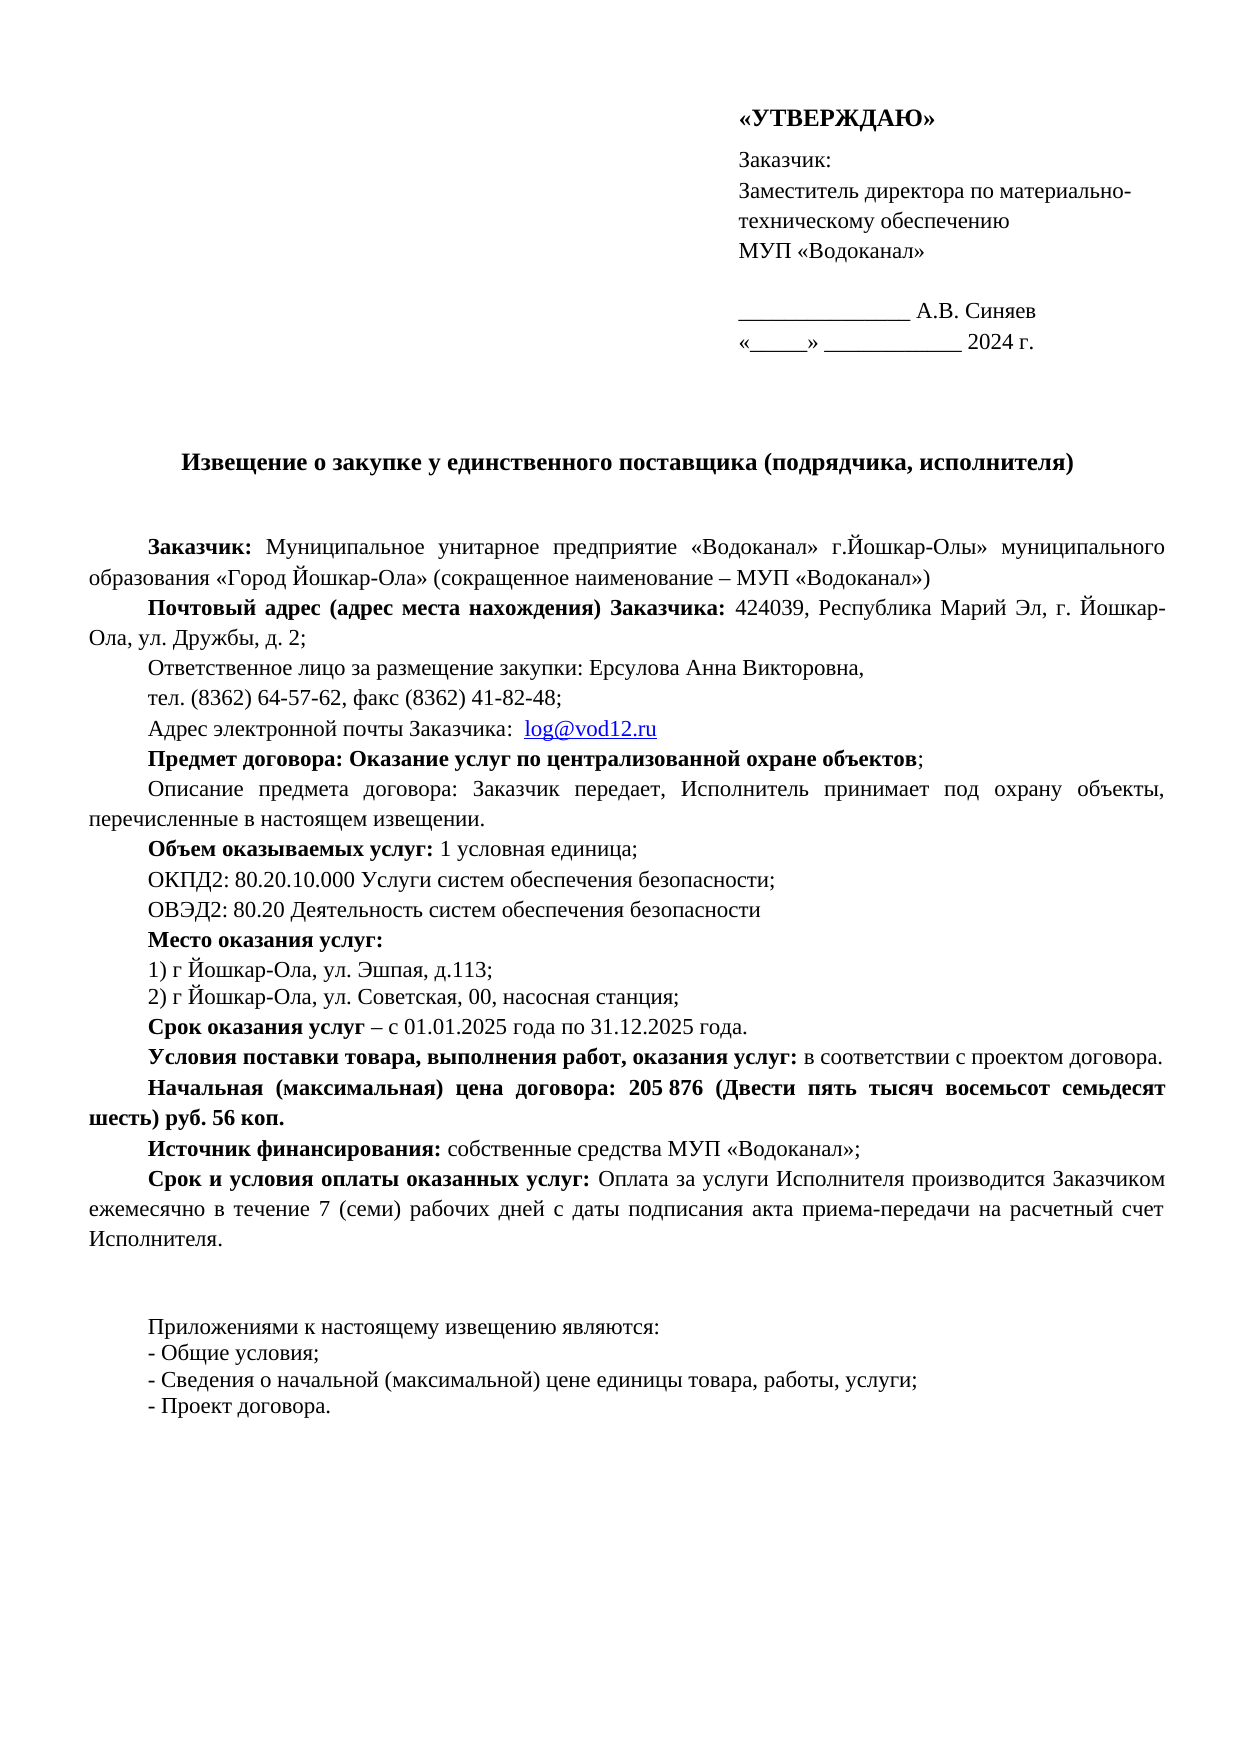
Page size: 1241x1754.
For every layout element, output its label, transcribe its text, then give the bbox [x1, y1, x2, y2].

title Начальная (максимальная) цена договора: 205 876 (Двести пять тысяч восемьсот семьдесят шесть) руб. 56 коп. [89, 1074, 1166, 1131]
text «УТВЕРЖДАЮ» [689, 103, 1166, 132]
text Извещение о закупке у единственного поставщика (подрядчика, исполнителя) [89, 447, 1166, 476]
text _______________ А.В. Синяев [738, 298, 1166, 324]
list Условия поставки товара, выполнения работ, оказания услуг: в соответствии с проектом договора. [89, 1043, 1166, 1069]
title Описание предмета договора: Заказчик передает, Исполнитель принимает под охрану объекты, перечисленные в настоящем извещении. [89, 775, 1166, 832]
text - Проект договора. [89, 1392, 1166, 1418]
title ОКПД2: 80.20.10.000 Услуги систем обеспечения безопасности; [89, 866, 1166, 892]
text тел. (8362) 64-57-62, факс (8362) 41-82-48; [89, 684, 1166, 711]
text Приложениями к настоящему извещению являются: [89, 1313, 1166, 1339]
title Место оказания услуг: [89, 926, 1166, 952]
list 2) г Йошкар-Ола, ул. Советская, 00, насосная станция; [89, 983, 1166, 1009]
text - Сведения о начальной (максимальной) цене единицы товара, работы, услуги; [89, 1366, 1166, 1392]
title ОВЭД2: 80.20 Деятельность систем обеспечения безопасности [89, 896, 1166, 922]
text Срок и условия оплаты оказанных услуг: Оплата за услуги Исполнителя производится Заказчиком ежемесячно в течение 7 (семи) рабочих дней с даты подписания акта приема-передачи на расчетный счет Исполнителя. [89, 1165, 1166, 1252]
text Заместитель директора по материально-техническому обеспечению [738, 177, 1166, 233]
title Источник финансирования: собственные средства МУП «Водоканал»; [89, 1134, 1166, 1161]
list Срок оказания услуг – с 01.01.2025 года по 31.12.2025 года. [89, 1013, 1166, 1039]
text Адрес электронной почты Заказчика: log@vod12.ru [89, 715, 1166, 741]
text «_____» ____________ 2024 г. [738, 328, 1166, 354]
title Предмет договора: Оказание услуг по централизованной охране объектов; [89, 745, 1166, 771]
text Ответственное лицо за размещение закупки: Ерсулова Анна Викторовна, [89, 654, 1166, 681]
title Заказчик: Муниципальное унитарное предприятие «Водоканал» г.Йошкар-Олы» муниципального образования «Город Йошкар-Ола» (сокращенное наименование – МУП «Водоканал») [89, 533, 1166, 590]
text Заказчик: [738, 147, 1166, 173]
text МУП «Водоканал» [738, 237, 1166, 263]
title Объем оказываемых услуг: 1 условная единица; [89, 836, 1166, 862]
list 1) г Йошкар-Ола, ул. Эшпая, д.113; [126, 956, 1166, 983]
list Почтовый адрес (адрес места нахождения) Заказчика: 424039, Республика Марий Эл, г. Йошкар-Ола, ул. Дружбы, д. 2; [89, 594, 1166, 650]
text - Общие условия; [89, 1339, 1166, 1366]
